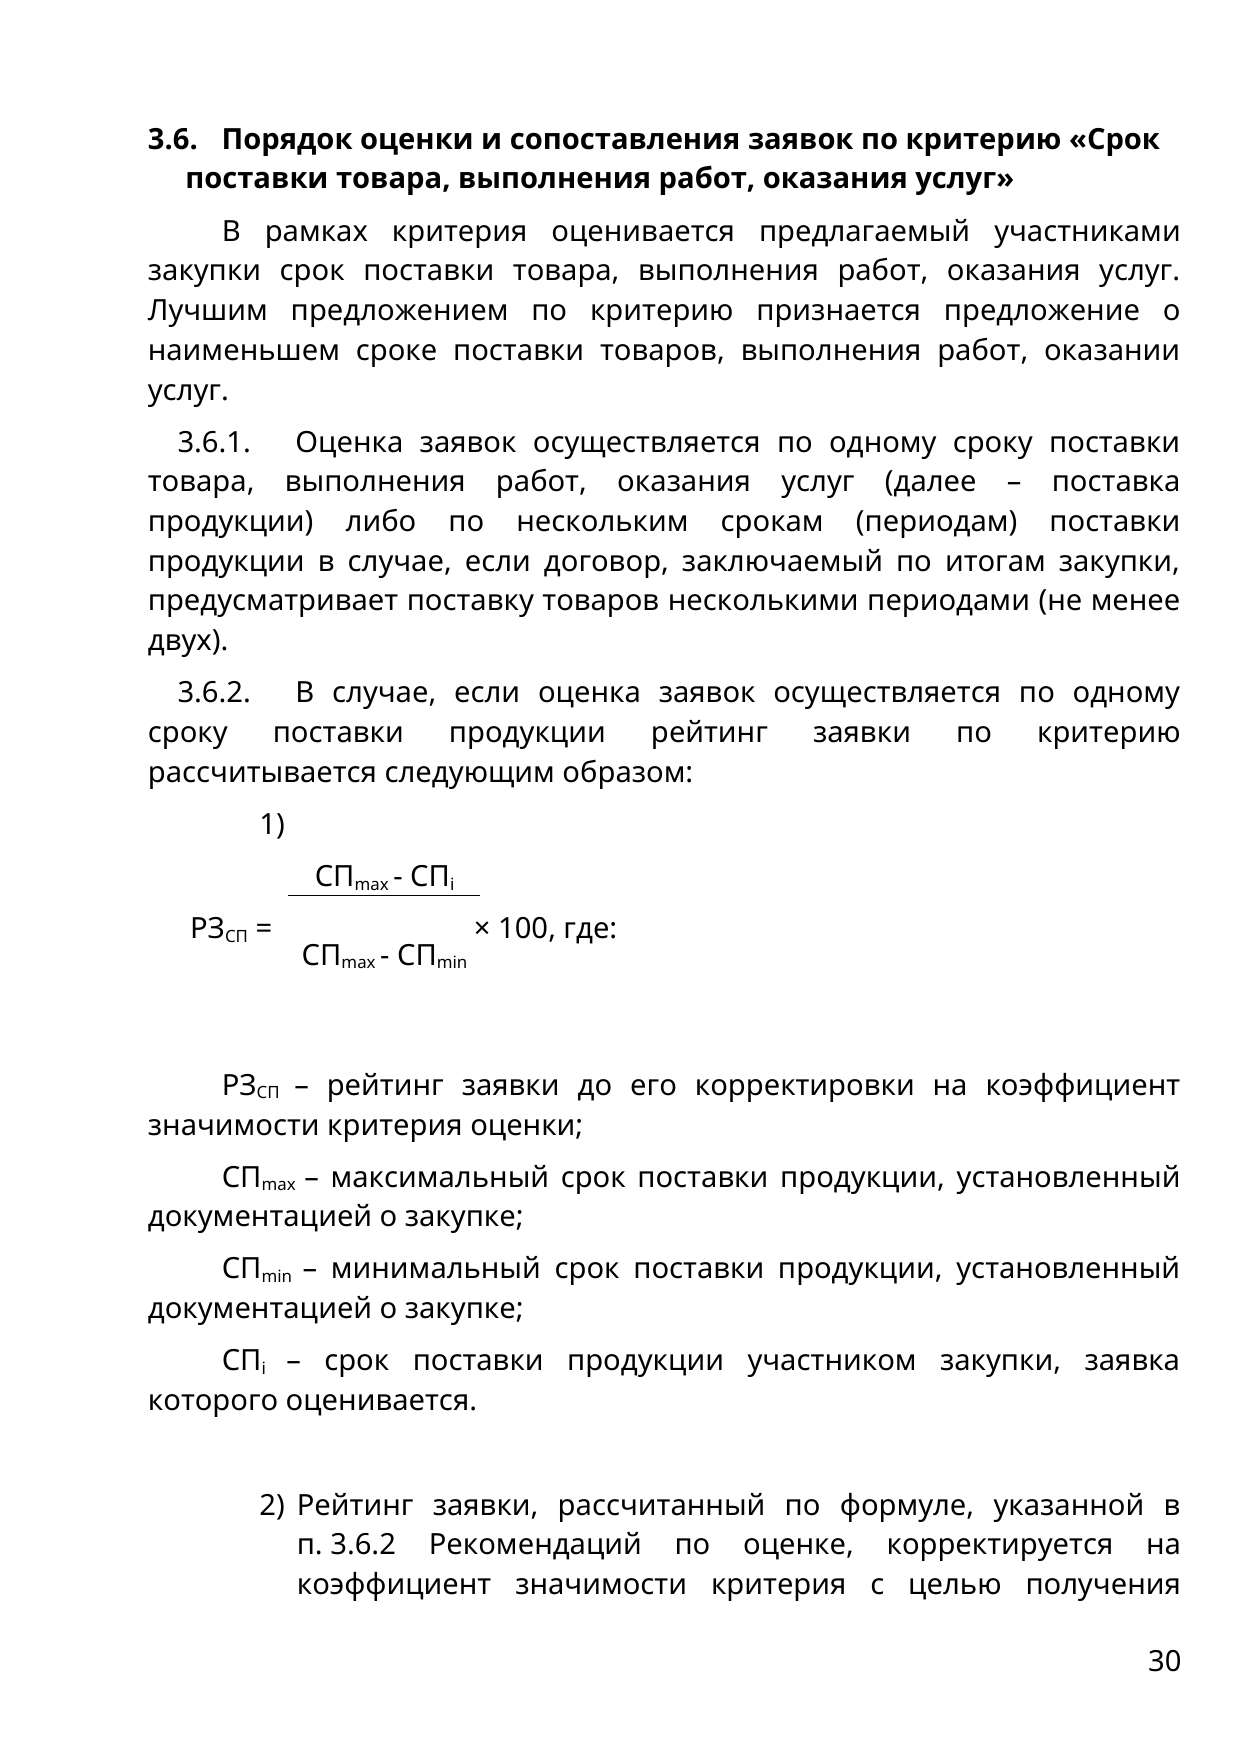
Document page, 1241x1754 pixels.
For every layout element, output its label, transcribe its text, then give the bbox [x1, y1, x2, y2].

list Оценка заявок осуществляется по одному сроку поставки товара, выполнения работ, оказания услуг (далее – поставка продукции) либо по нескольким срокам (периодам) поставки продукции в случае, если договор, заключаемый по итогам закупки, предусматривает поставку товаров несколькими периодами (не менее двух). [148, 421, 1181, 659]
text СПmin – минимальный срок поставки продукции, установленный документацией о закупке; [148, 1248, 1181, 1327]
table_header × 100, где: [480, 843, 637, 999]
list Порядок оценки и сопоставления заявок по критерию «Срок поставки товара, выполнения работ, оказания услуг» [148, 118, 1181, 197]
list В случае, если оценка заявок осуществляется по одному сроку поставки продукции рейтинг заявки по критерию рассчитывается следующим образом: [148, 672, 1181, 791]
table_cell СПmах - СПmin [288, 896, 480, 999]
text СПmax – максимальный срок поставки продукции, установленный документацией о закупке; [148, 1156, 1181, 1235]
text В рамках критерия оценивается предлагаемый участниками закупки срок поставки товара, выполнения работ, оказания услуг. Лучшим предложением по критерию признается предложение о наименьшем сроке поставки товаров, выполнения работ, оказании услуг. [148, 210, 1181, 408]
table_header СПmах - СПi [288, 843, 480, 895]
text СПi – срок поставки продукции участником закупки, заявка которого оценивается. [148, 1340, 1181, 1419]
table_header РЗСП = [148, 843, 288, 999]
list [259, 1484, 1181, 1603]
text РЗСП – рейтинг заявки до его корректировки на коэффициент значимости критерия оценки; [148, 1064, 1181, 1143]
